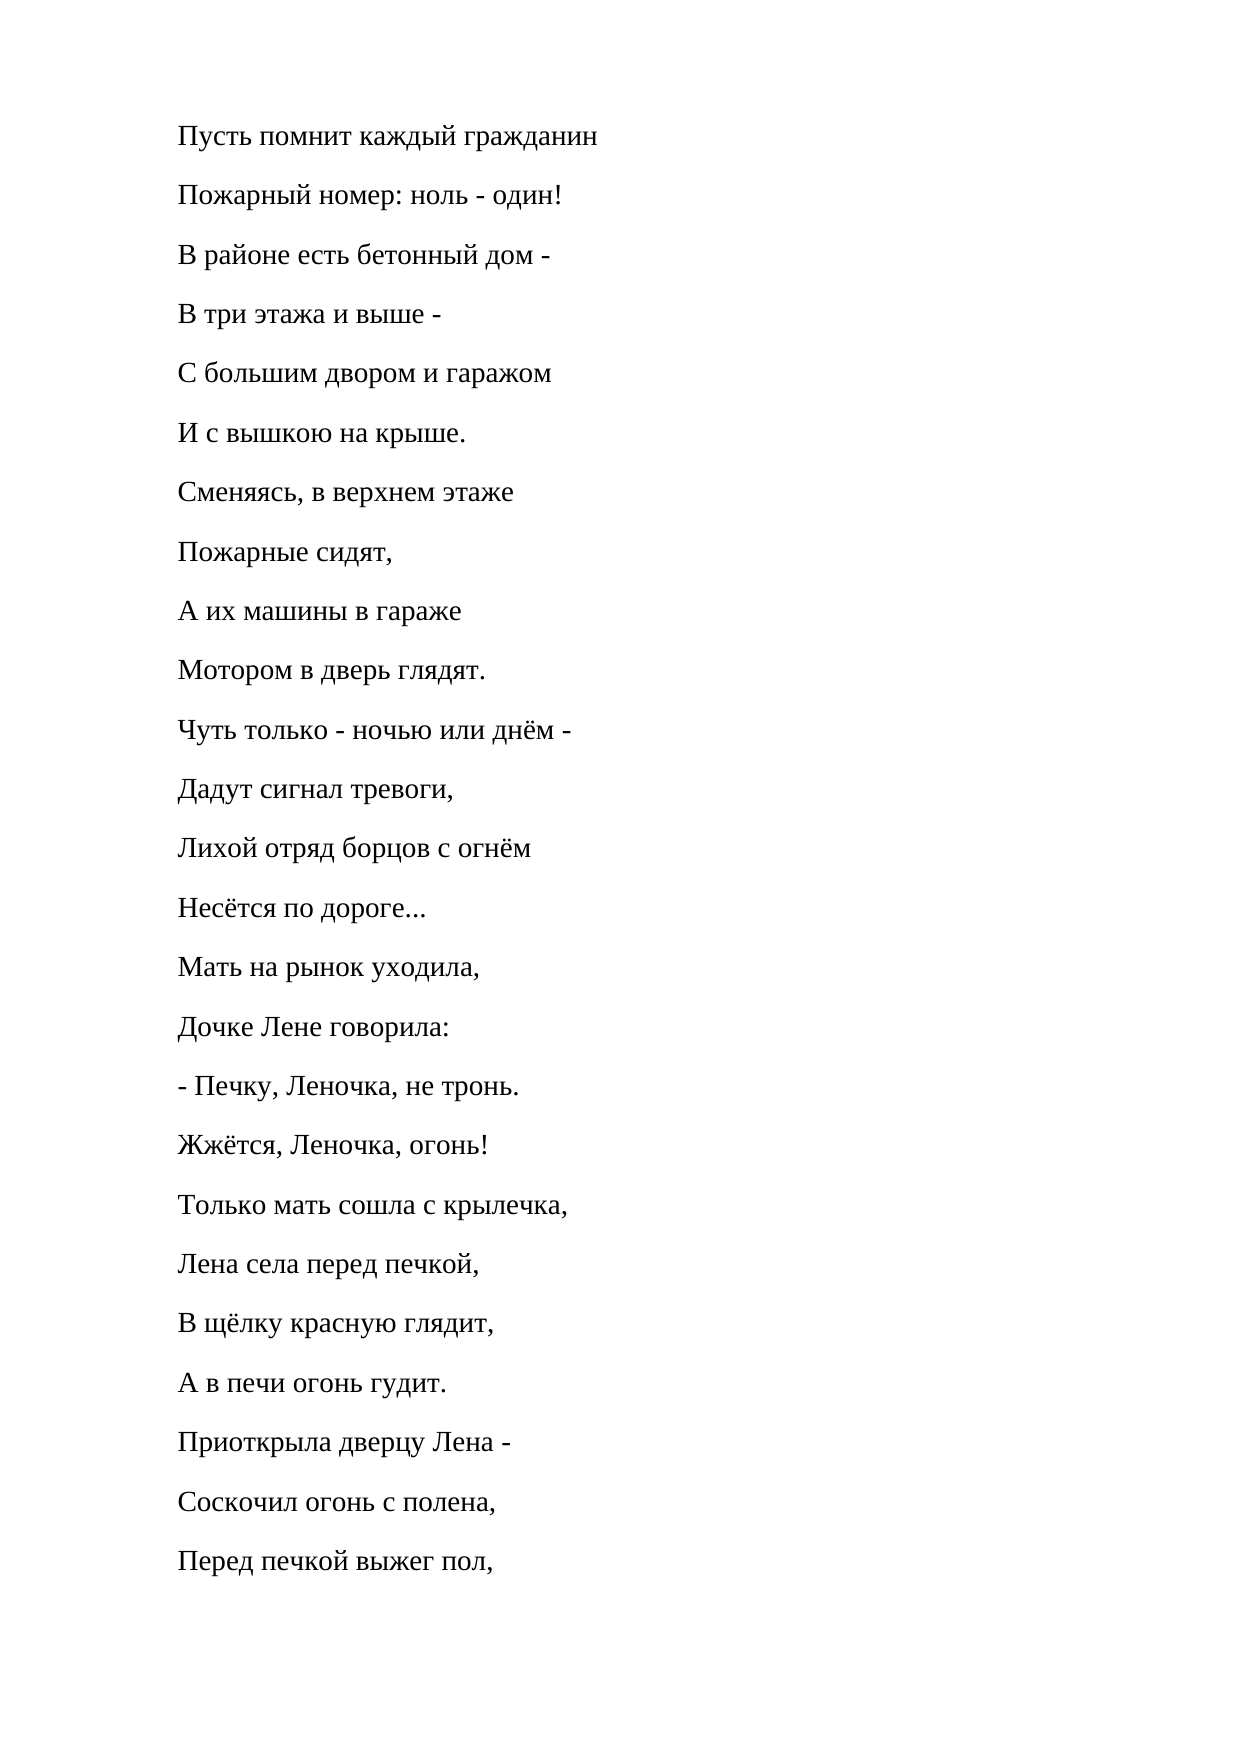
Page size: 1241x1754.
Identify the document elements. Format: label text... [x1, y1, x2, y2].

text И с вышкою на крыше. [177, 415, 1152, 448]
text Перед печкой выжег пол, [177, 1543, 1152, 1577]
text Лихой отряд борцов с огнём [177, 831, 1152, 864]
text В щёлку красную глядит, [177, 1306, 1152, 1339]
text В районе есть бетонный дом - [177, 237, 1152, 270]
text А в печи огонь гудит. [177, 1365, 1152, 1398]
text Мать на рынок уходила, [177, 949, 1152, 983]
text Только мать сошла с крылечка, [177, 1187, 1152, 1220]
text Пожарные сидят, [177, 534, 1152, 567]
text Дочке Лене говорила: [177, 1009, 1152, 1042]
text - Печку, Леночка, не тронь. [177, 1068, 1152, 1102]
text Соскочил огонь с полена, [177, 1484, 1152, 1517]
text С большим двором и гаражом [177, 356, 1152, 389]
text Жжётся, Леночка, огонь! [177, 1127, 1152, 1161]
text Лена села перед печкой, [177, 1246, 1152, 1280]
text Чуть только - ночью или днём - [177, 712, 1152, 745]
text Несётся по дороге... [177, 890, 1152, 923]
text Мотором в дверь глядят. [177, 652, 1152, 686]
text Пожарный номер: ноль - один! [177, 177, 1152, 211]
text Сменяясь, в верхнем этаже [177, 474, 1152, 508]
text В три этажа и выше - [177, 296, 1152, 330]
text А их машины в гараже [177, 593, 1152, 627]
text Пусть помнит каждый гражданин [177, 118, 1152, 152]
text Дадут сигнал тревоги, [177, 771, 1152, 805]
text Приоткрыла дверцу Лена - [177, 1424, 1152, 1458]
